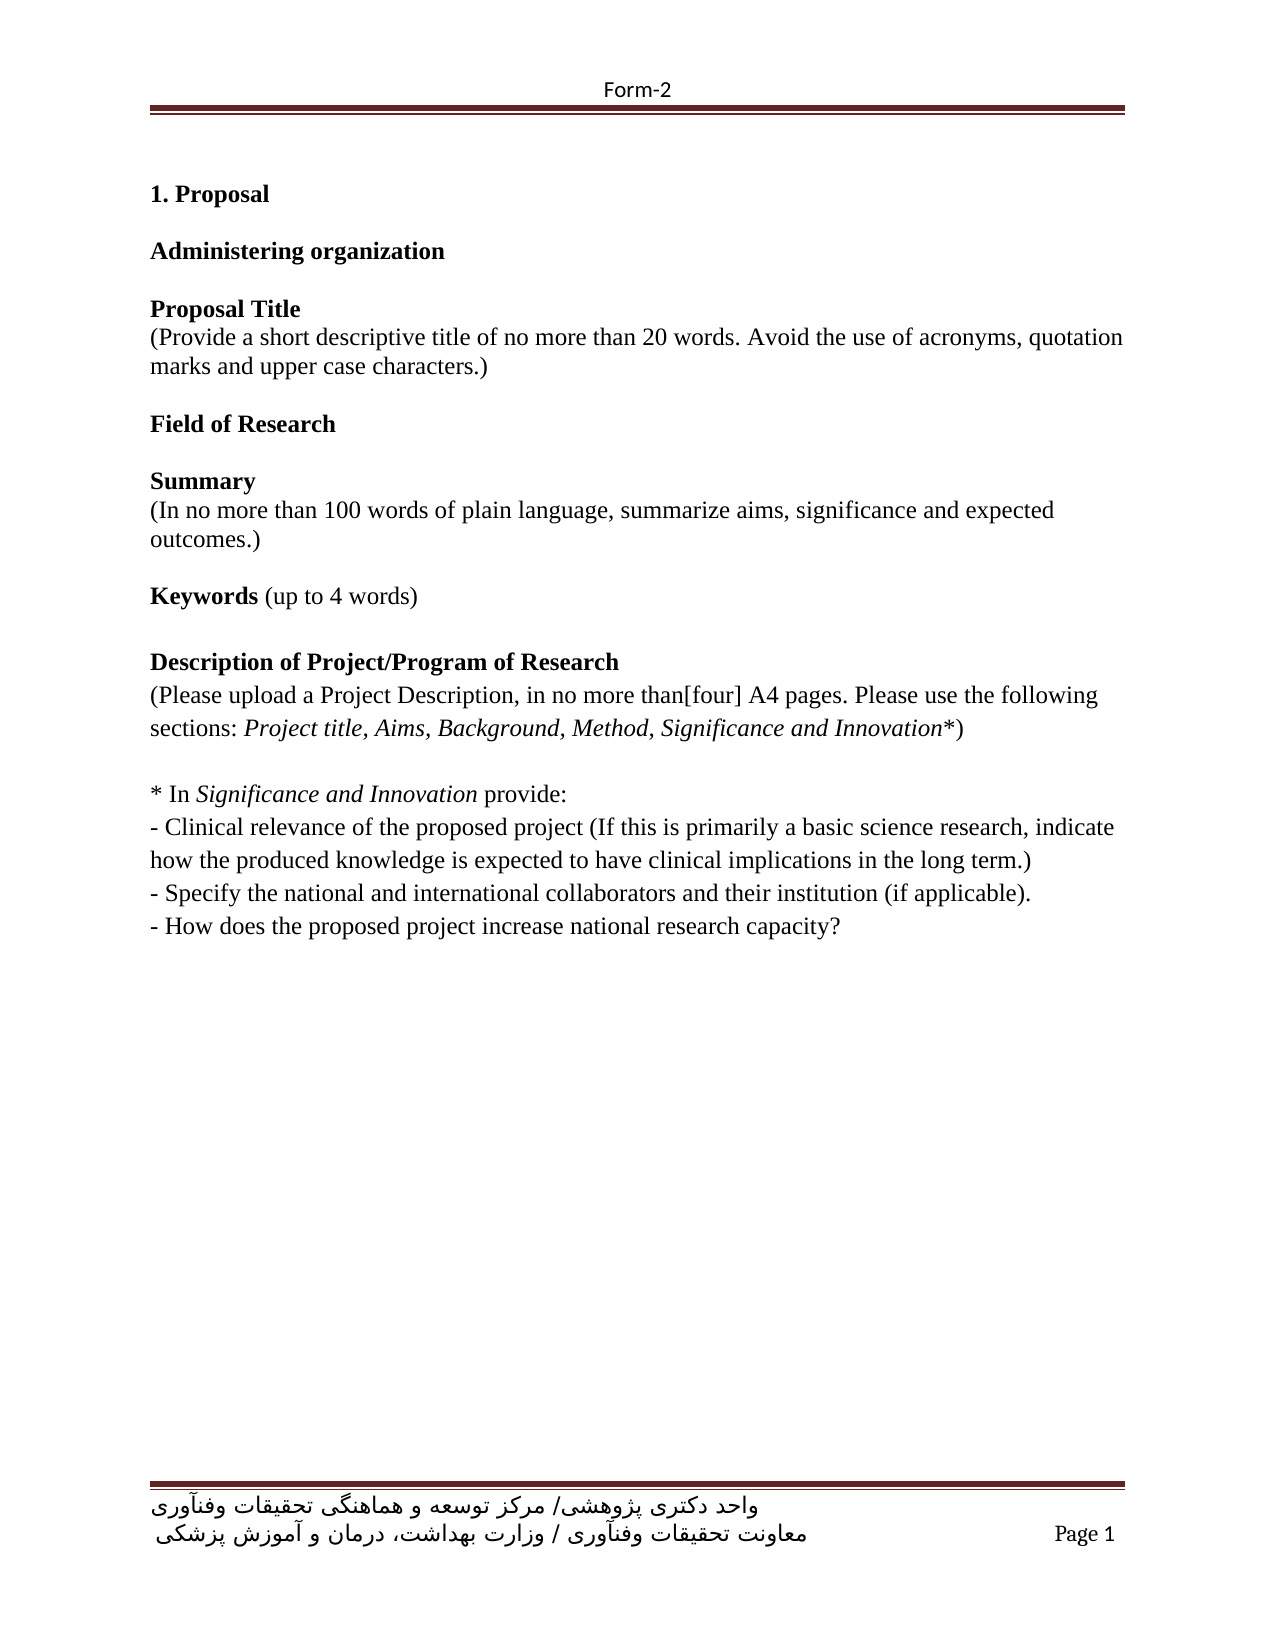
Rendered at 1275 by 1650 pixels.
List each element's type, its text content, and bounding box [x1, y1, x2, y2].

text Proposal Title [150, 294, 1125, 322]
text (Provide a short descriptive title of no more than 20 words. Avoid the use of acronyms, quotation marks and upper case characters.) [150, 322, 1125, 380]
text (In no more than 100 words of plain language, summarize aims, significance and expected outcomes.) [150, 495, 1125, 552]
text Keywords (up to 4 words) Description of Project/Program of Research (Please upload a Project Description, in no more than[four] A4 pages. Please use the following sections: Project title, Aims, Background, Method, Significance and Innovation*) * In Significance and Innovation provide: - Clinical relevance of the proposed project (If this is primarily a basic science research, indicate how the produced knowledge is expected to have clinical implications in the long term.) - Specify the national and international collaborators and their institution (if applicable). - How does the proposed project increase national research capacity? [150, 581, 1125, 940]
text Summary [150, 466, 1125, 495]
text Field of Research [150, 409, 1125, 437]
text Administering organization [150, 236, 1125, 265]
text 1. Proposal [150, 179, 1125, 207]
